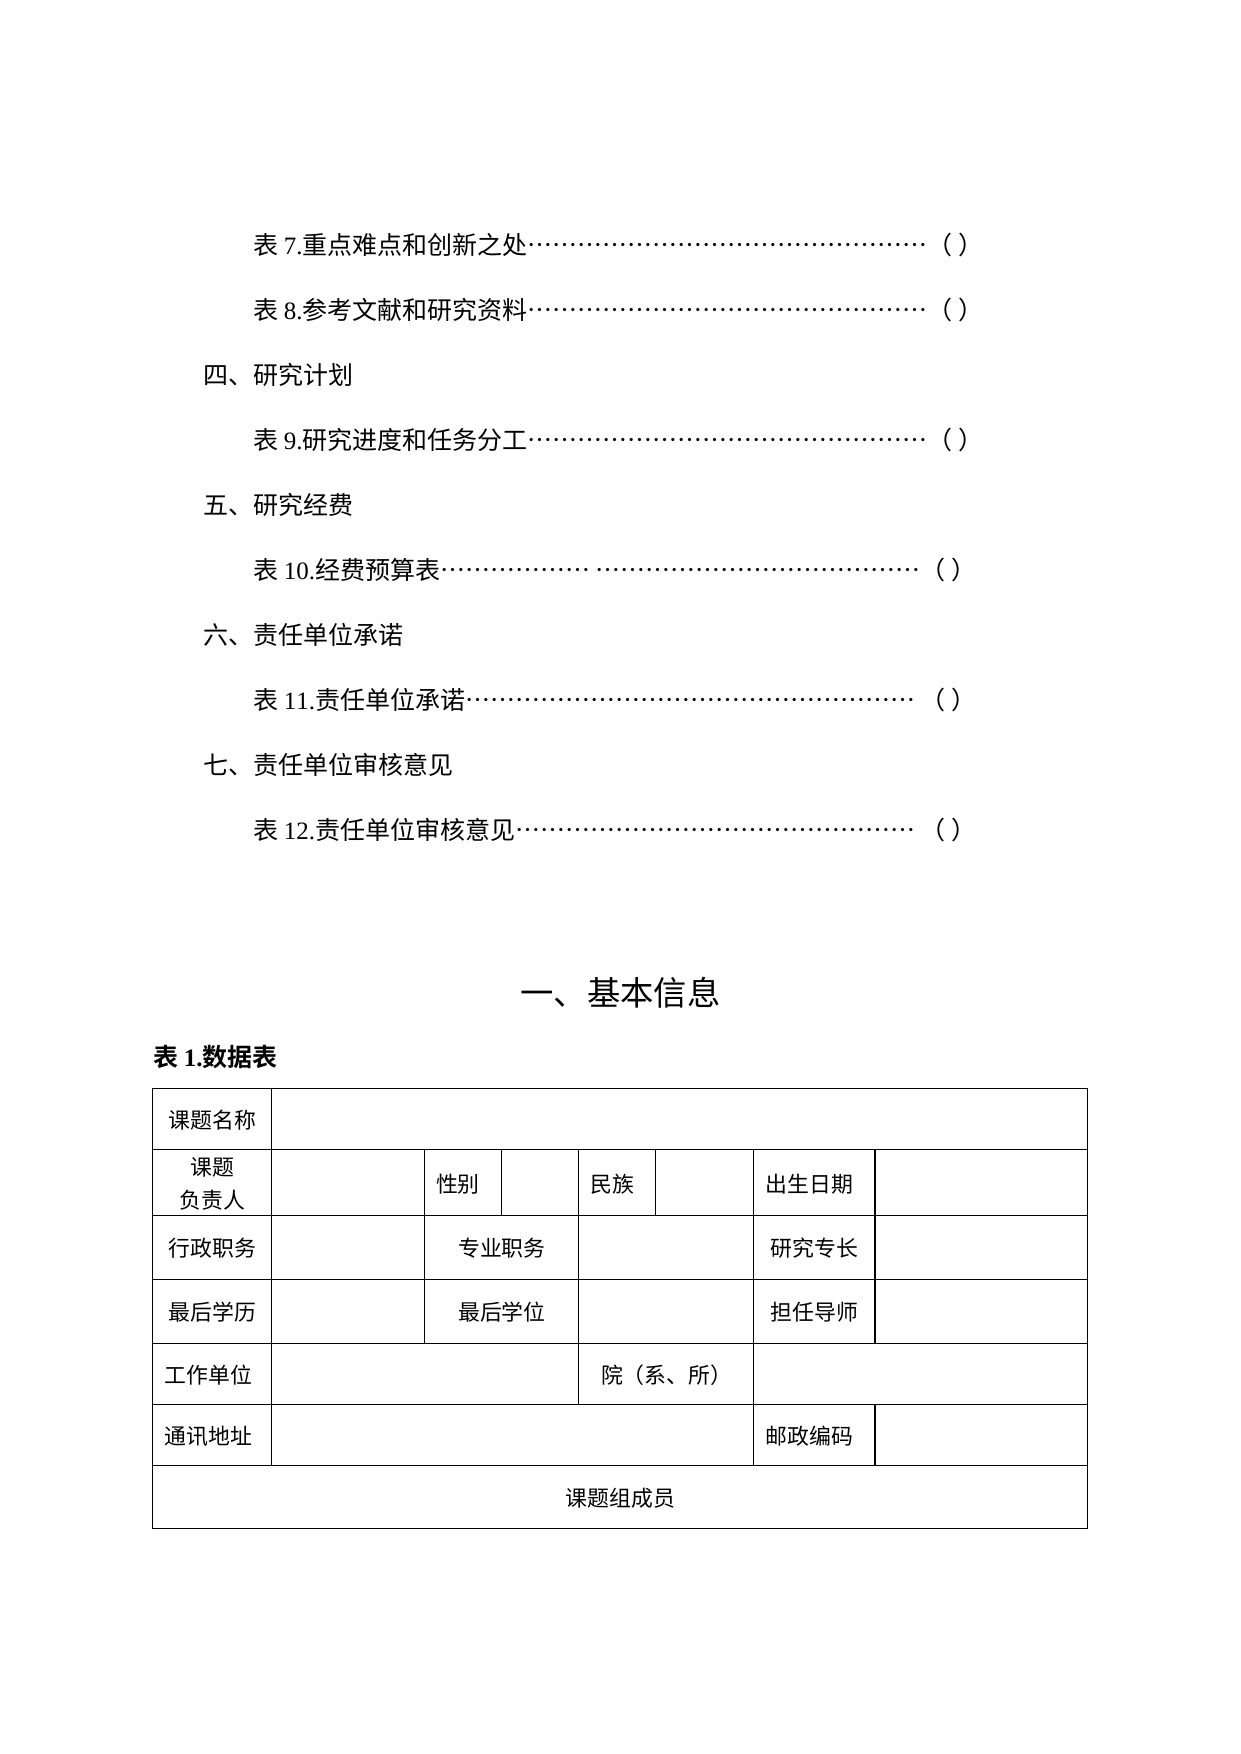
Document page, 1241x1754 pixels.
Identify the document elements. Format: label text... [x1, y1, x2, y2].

table_cell 民族 [579, 1150, 655, 1215]
table_cell 担任导师 [754, 1280, 874, 1343]
text 表12.责任单位审核意见………………………………………… （ ） [153, 796, 1087, 861]
text 一、基本信息 [153, 958, 1087, 1023]
table_cell [272, 1280, 424, 1343]
table_cell [754, 1344, 1087, 1404]
table_cell [876, 1280, 1087, 1343]
text 表9.研究进度和任务分工…………………………………………（ ） [153, 406, 1087, 471]
table_cell [876, 1150, 1087, 1215]
table_header 课题名称 [153, 1089, 271, 1149]
table_cell 邮政编码 [754, 1405, 874, 1465]
text 四、研究计划 [153, 341, 1087, 406]
table_cell 行政职务 [153, 1216, 271, 1278]
table_cell [272, 1344, 578, 1404]
table_cell [876, 1216, 1087, 1278]
table_cell [272, 1150, 424, 1215]
table_cell [876, 1405, 1087, 1465]
text 表11.责任单位承诺……………………………………………… （ ） [153, 666, 1087, 731]
table_cell [579, 1216, 753, 1278]
text 六、责任单位承诺 [153, 601, 1087, 666]
table_cell 课题组成员 [153, 1466, 1087, 1528]
table_cell 院（系、所） [579, 1344, 753, 1404]
table_cell 性别 [425, 1150, 501, 1215]
table_cell 最后学历 [153, 1280, 271, 1343]
table_cell 研究专长 [754, 1216, 874, 1278]
table_cell 课题 负责人 [153, 1150, 271, 1215]
text 表1.数据表 [153, 1023, 1087, 1088]
text 表7.重点难点和创新之处…………………………………………（ ） [153, 211, 1087, 276]
text 表10.经费预算表……………… …………………………………（ ） [153, 536, 1087, 601]
table_cell [272, 1216, 424, 1278]
table_cell 工作单位 [153, 1344, 271, 1404]
table_cell [579, 1280, 753, 1343]
text 五、研究经费 [153, 471, 1087, 536]
table_cell [272, 1405, 753, 1465]
table_cell 出生日期 [754, 1150, 874, 1215]
table_cell [656, 1150, 753, 1215]
table_cell 最后学位 [425, 1280, 578, 1343]
text 表8.参考文献和研究资料…………………………………………（ ） [153, 276, 1087, 341]
table_cell 通讯地址 [153, 1405, 271, 1465]
table_header [272, 1089, 1087, 1149]
table_cell 专业职务 [425, 1216, 578, 1278]
text 七、责任单位审核意见 [153, 731, 1087, 796]
table_cell [502, 1150, 578, 1215]
